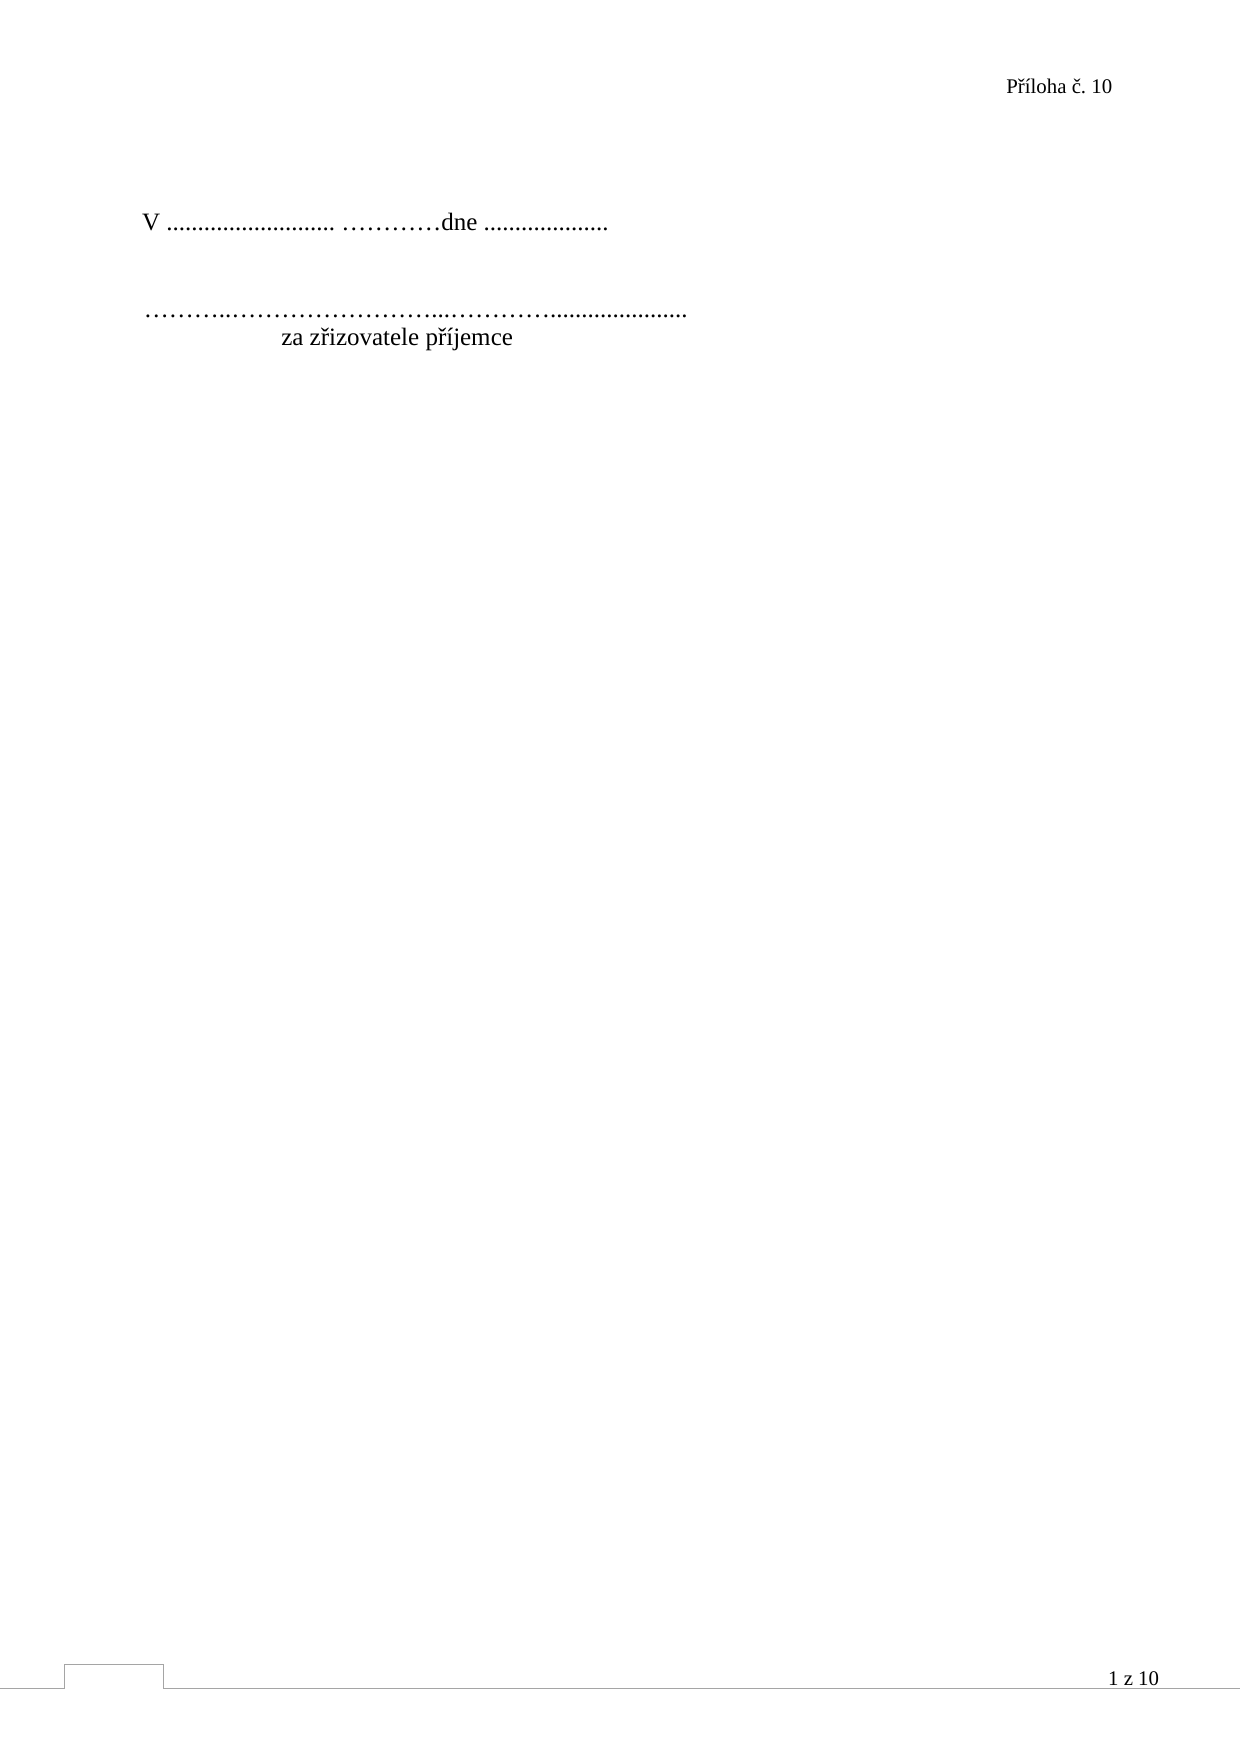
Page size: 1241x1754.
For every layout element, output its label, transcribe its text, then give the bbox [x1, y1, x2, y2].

text za zřizovatele příjemce [112, 322, 1128, 351]
text V ........................... …………dne .................... [142, 207, 1128, 236]
text ………..……………………...…………...................... [112, 294, 1128, 322]
